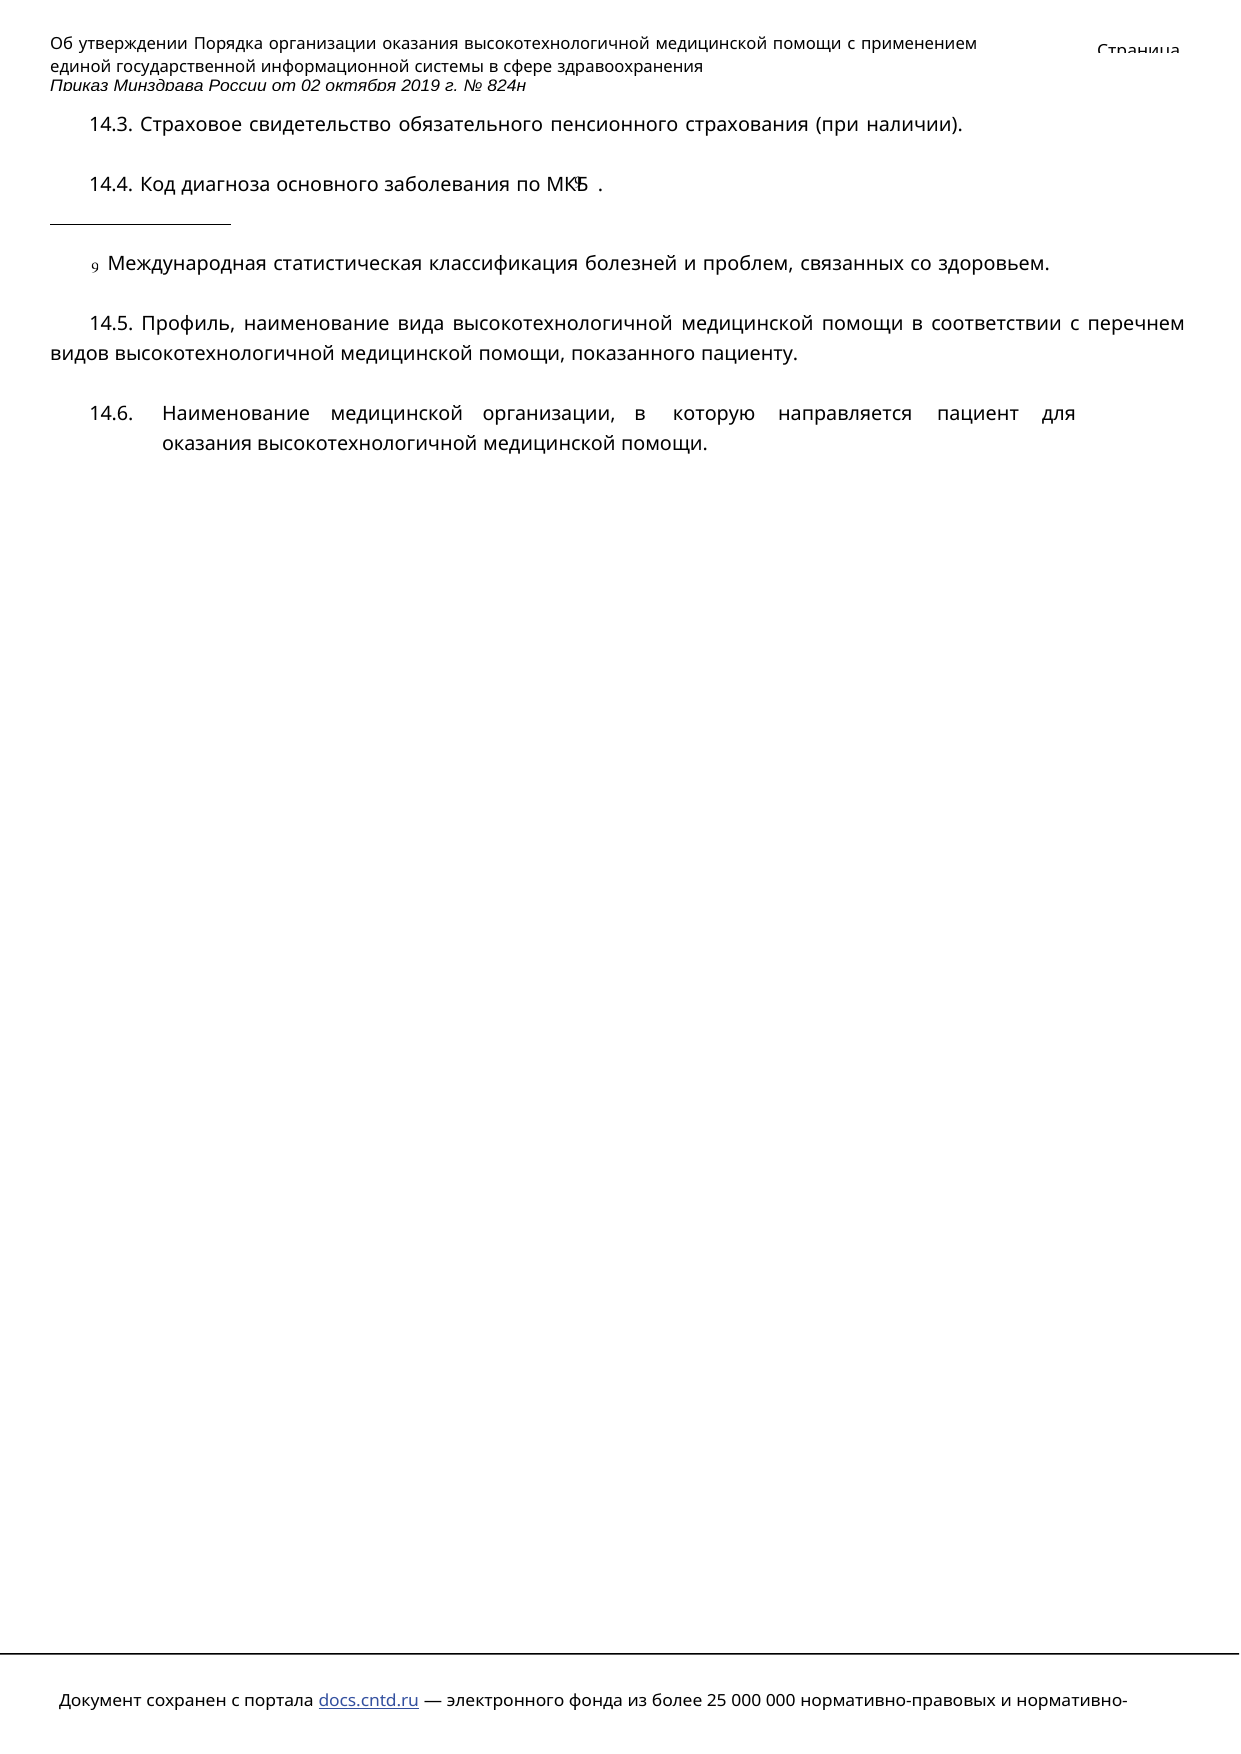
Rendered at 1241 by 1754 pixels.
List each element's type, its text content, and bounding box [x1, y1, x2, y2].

list Профиль, наименование вида высокотехнологичной медицинской помощи в соответствии с перечнем видов высокотехнологичной медицинской помощи, показанного пациенту. [50, 309, 1190, 366]
list Код диагноза основного заболевания по МКБ . [89, 171, 1203, 197]
list Страховое свидетельство обязательного пенсионного страхования (при наличии). [89, 110, 1203, 137]
list Наименование медицинской организации, в которую направляется пациент для оказания высокотехнологичной медицинской помощи. [50, 399, 1190, 456]
text Международная статистическая классификация болезней и проблем, связанных со здоровьем. [107, 253, 1203, 275]
picture [91, 262, 99, 273]
